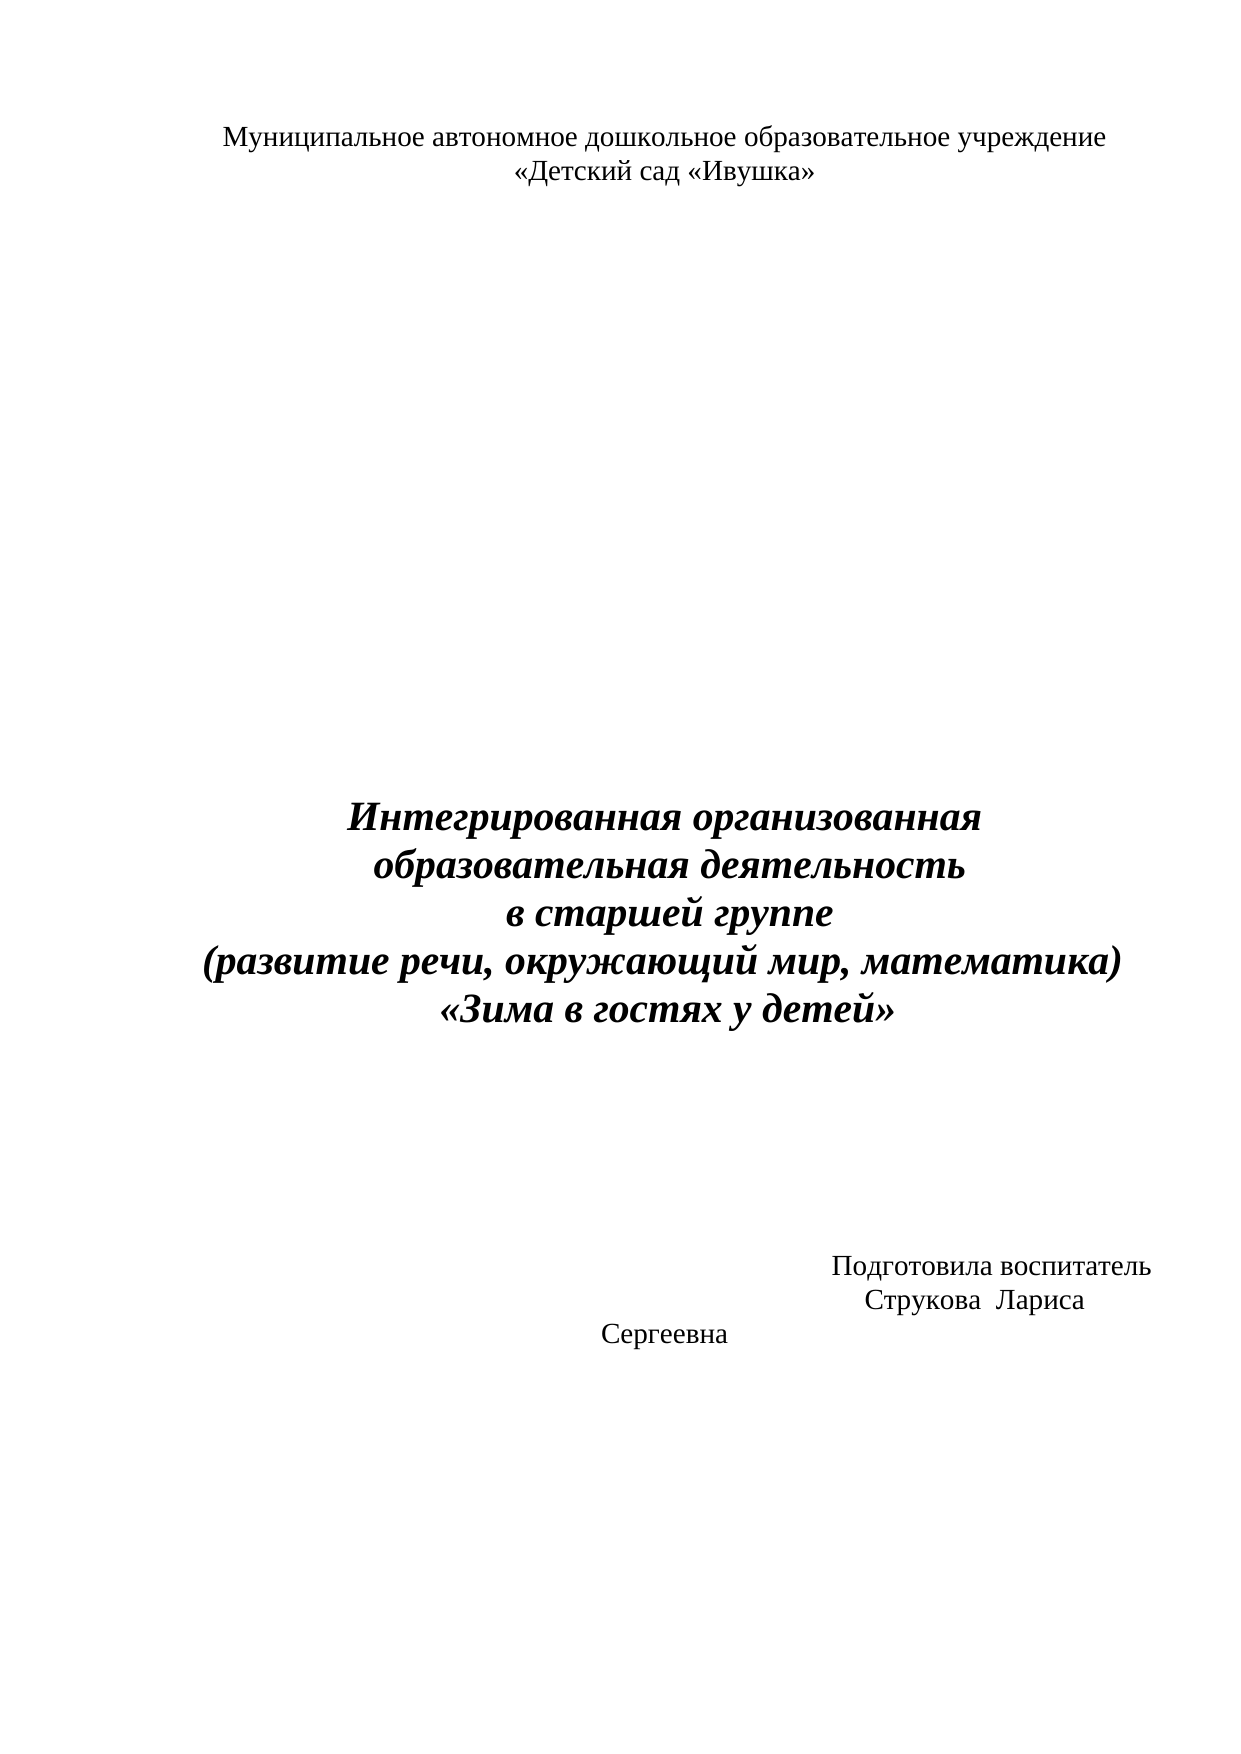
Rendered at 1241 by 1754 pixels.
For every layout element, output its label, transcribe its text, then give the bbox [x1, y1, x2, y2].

text Струкова Лариса Сергеевна [177, 1281, 1152, 1350]
text «Зима в гостях у детей» [177, 983, 1152, 1031]
text в старшей группе [177, 888, 1152, 936]
text Муниципальное автономное дошкольное образовательное учреждение «Детский сад «Ивушка» [177, 118, 1152, 187]
text образовательная деятельность [177, 840, 1152, 888]
text Подготовила воспитатель [177, 1247, 1152, 1281]
text Интегрированная организованная [177, 792, 1152, 840]
text (развитие речи, окружающий мир, математика) [177, 936, 1152, 983]
